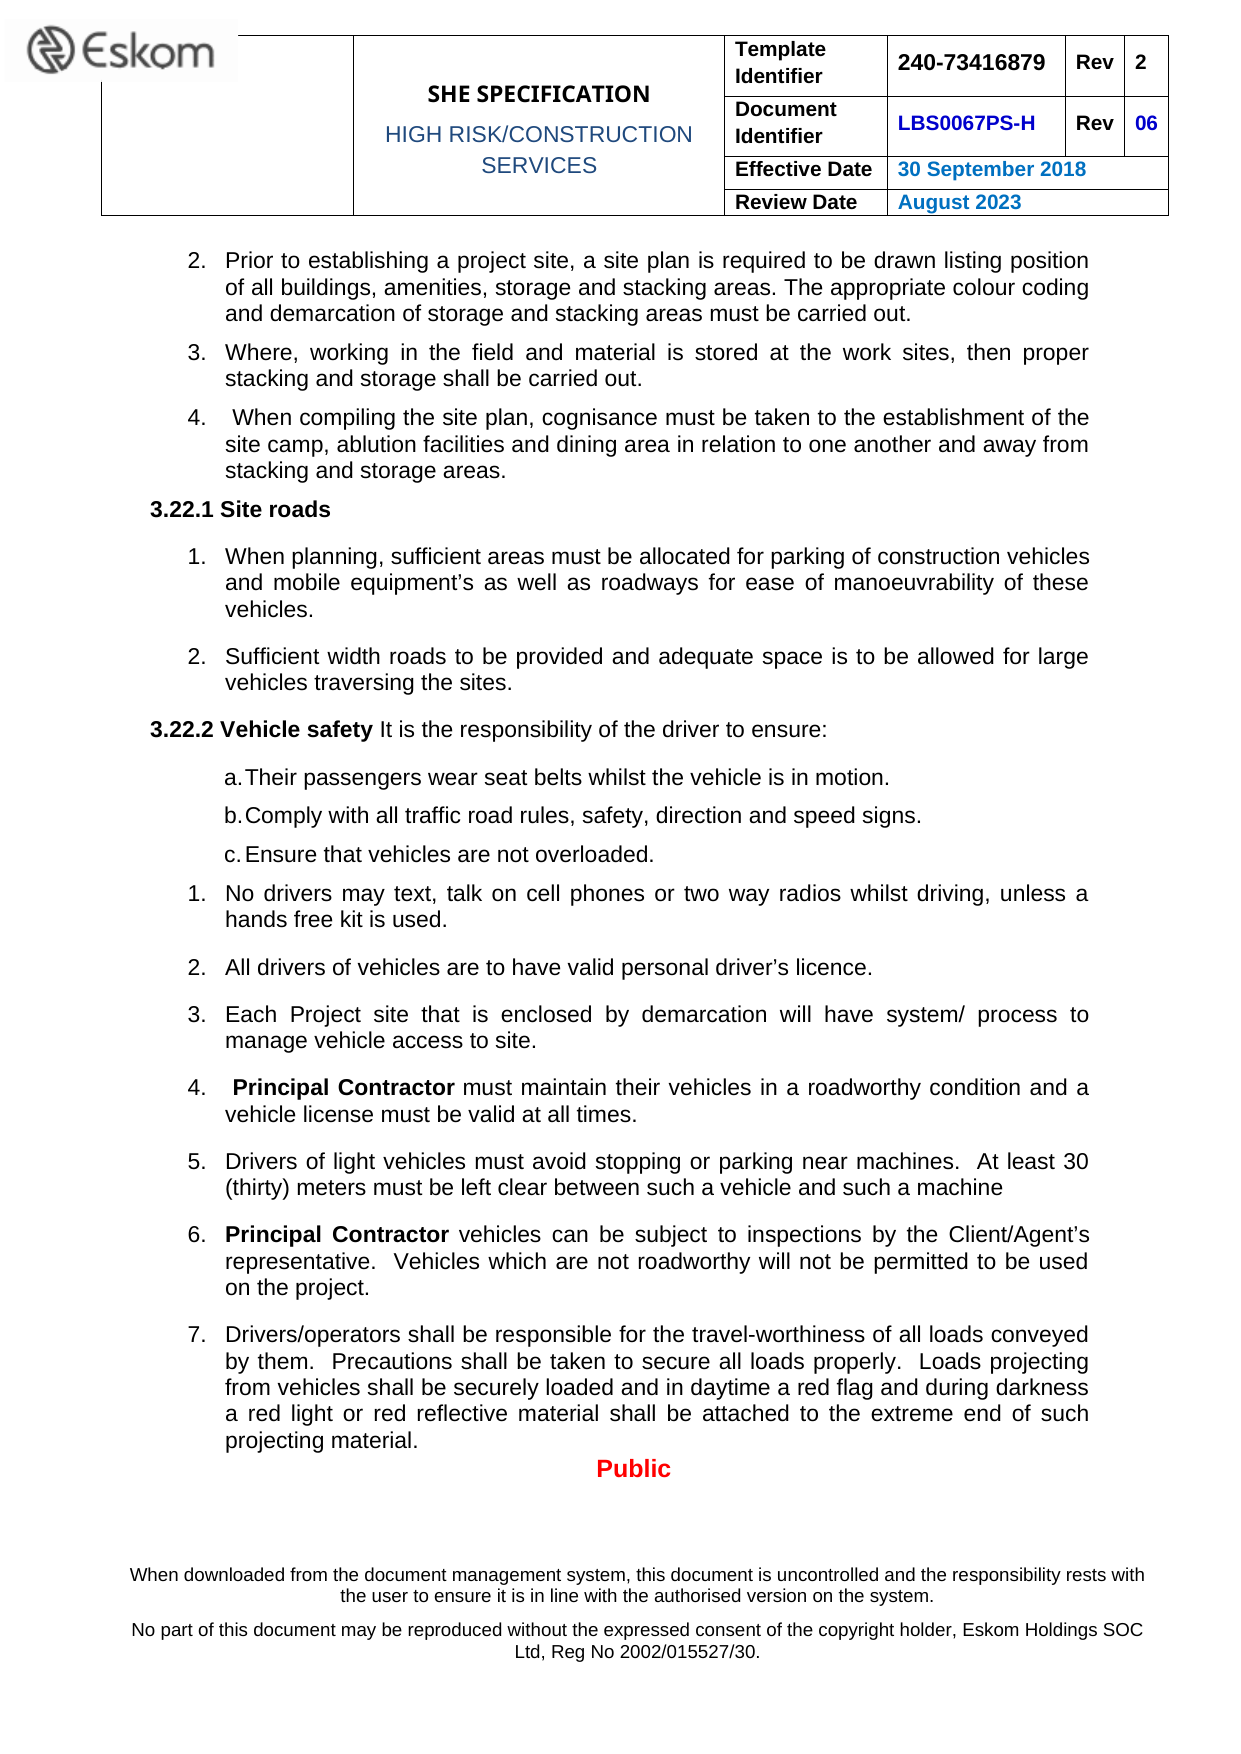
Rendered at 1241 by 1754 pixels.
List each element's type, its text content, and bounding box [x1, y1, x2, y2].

list When planning, sufficient areas must be allocated for parking of construction vehicles and mobile equipment’s as well as roadways for ease of manoeuvrability of these vehicles. [187, 543, 1090, 622]
list All drivers of vehicles are to have valid personal driver’s licence. [187, 954, 1090, 980]
list Each Project site that is enclosed by demarcation will have system/ process to manage vehicle access to site. [187, 1001, 1090, 1053]
list Drivers/operators shall be responsible for the travel-worthiness of all loads conveyed by them. Precautions shall be taken to secure all loads properly. Loads projecting from vehicles shall be securely loaded and in daytime a red flag and during darkness a red light or red reflective material shall be attached to the extreme end of such projecting material. [187, 1321, 1090, 1453]
list Sufficient width roads to be provided and adequate space is to be allowed for large vehicles traversing the sites. [187, 643, 1090, 696]
list Ensure that vehicles are not overloaded. [224, 841, 1090, 868]
list When compiling the site plan, cognisance must be taken to the establishment of the site camp, ablution facilities and dining area in relation to one another and away from stacking and storage areas. [187, 404, 1090, 483]
text 3.22.2 Vehicle safety It is the responsibility of the driver to ensure: [150, 716, 1090, 743]
list Their passengers wear seat belts whilst the vehicle is in motion. [224, 763, 1090, 790]
list Principal Contractor must maintain their vehicles in a roadworthy condition and a vehicle license must be valid at all times. [187, 1074, 1090, 1127]
text 3.22.1 Site roads [150, 496, 1090, 522]
list Prior to establishing a project site, a site plan is required to be drawn listing position of all buildings, amenities, storage and stacking areas. The appropriate colour coding and demarcation of storage and stacking areas must be carried out. [187, 247, 1090, 326]
list Comply with all traffic road rules, safety, direction and speed signs. [224, 802, 1090, 829]
list No drivers may text, talk on cell phones or two way radios whilst driving, unless a hands free kit is used. [187, 880, 1090, 933]
list Drivers of light vehicles must avoid stopping or parking near machines. At least 30 (thirty) meters must be left clear between such a vehicle and such a machine [187, 1148, 1090, 1201]
list Principal Contractor vehicles can be subject to inspections by the Client/Agent’s representative. Vehicles which are not roadworthy will not be permitted to be used on the project. [187, 1221, 1090, 1301]
list Where, working in the field and material is stored at the work sites, then proper stacking and storage shall be carried out. [187, 339, 1090, 392]
